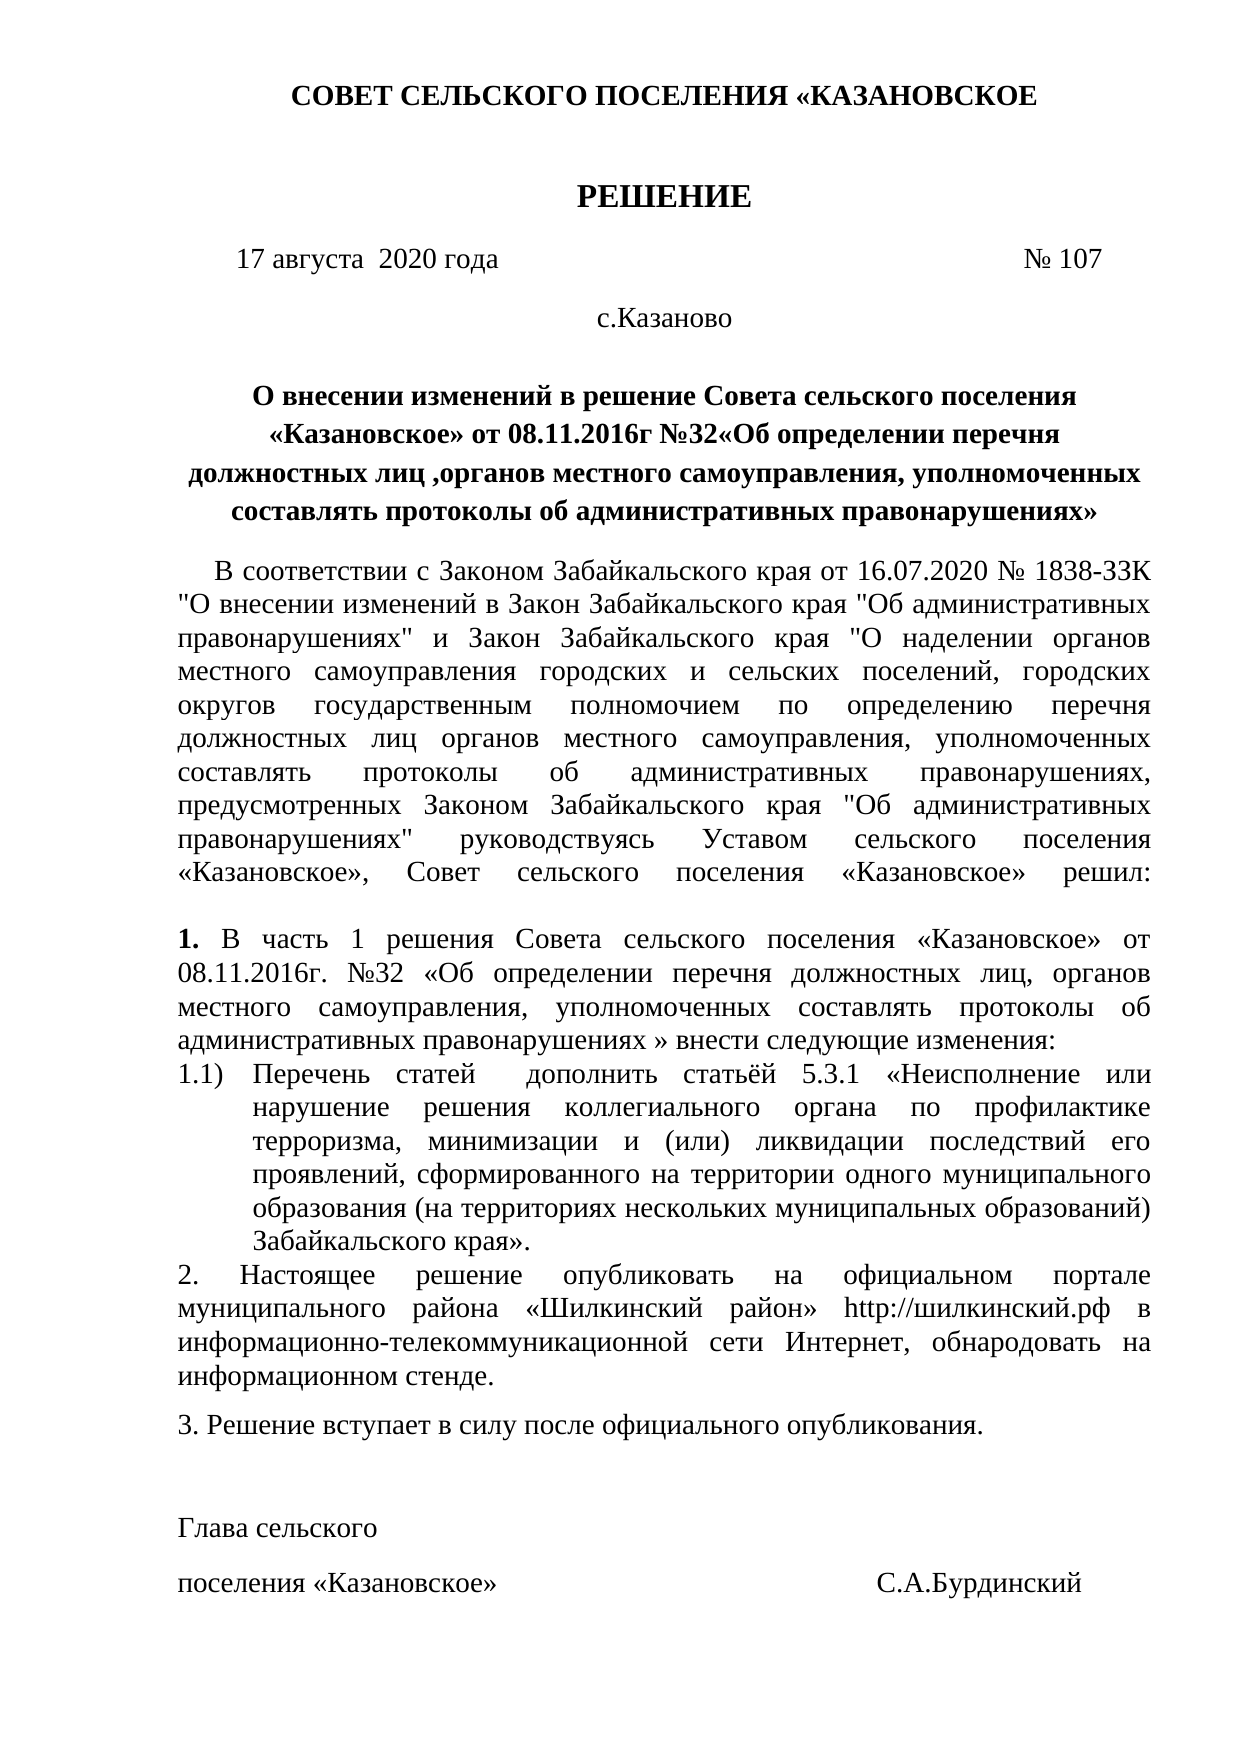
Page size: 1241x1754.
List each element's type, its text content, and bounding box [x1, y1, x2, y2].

text 2. Настоящее решение опубликовать на официальном портале муниципального района «Шилкинский район» http://шилкинский.рф в информационно-телекоммуникационной сети Интернет, обнародовать на информационном стенде. [177, 1257, 1152, 1391]
text 17 августа 2020 года № 107 [177, 241, 1152, 275]
text Глава сельского [177, 1510, 1152, 1544]
text поселения «Казановское» С.А.Бурдинский [177, 1565, 1152, 1598]
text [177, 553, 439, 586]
text РЕШЕНИЕ [177, 176, 1152, 215]
text с.Казаново О внесении изменений в решение Совета сельского поселения «Казановское» от 08.11.2016г №32«Об определении перечня должностных лиц ,органов местного самоуправления, уполномоченных составлять протоколы об административных правонарушениях» [177, 301, 1152, 527]
text 3. Решение вступает в силу после официального опубликования. [177, 1407, 1152, 1440]
list Перечень статей дополнить статьёй 5.3.1 «Неисполнение или нарушение решения коллегиального органа по профилактике терроризма, минимизации и (или) ликвидации последствий его проявлений, сформированного на территории одного муниципального образования (на территориях нескольких муниципальных образований) Забайкальского края». [177, 1056, 1152, 1257]
text В соответствии с Законом Забайкальского края от 16.07.2020 № 1838-ЗЗК "О внесении изменений в Закон Забайкальского края "Об административных правонарушениях" и Закон Забайкальского края "О наделении органов местного самоуправления городских и сельских поселений, городских округов государственным полномочием по определению перечня должностных лиц органов местного самоуправления, уполномоченных составлять протоколы об административных правонарушениях, предусмотренных Законом Забайкальского края "Об административных правонарушениях" руководствуясь Уставом сельского поселения «Казановское», Совет сельского поселения «Казановское» решил: 1. В часть 1 решения Совета сельского поселения «Казановское» от 08.11.2016г. №32 «Об определении перечня должностных лиц, органов местного самоуправления, уполномоченных составлять протоколы об административных правонарушениях » внести следующие изменения: [177, 821, 1152, 1056]
title СОВЕТ СЕЛЬСКОГО ПОСЕЛЕНИЯ «КАЗАНОВСКОЕ [177, 78, 1152, 111]
